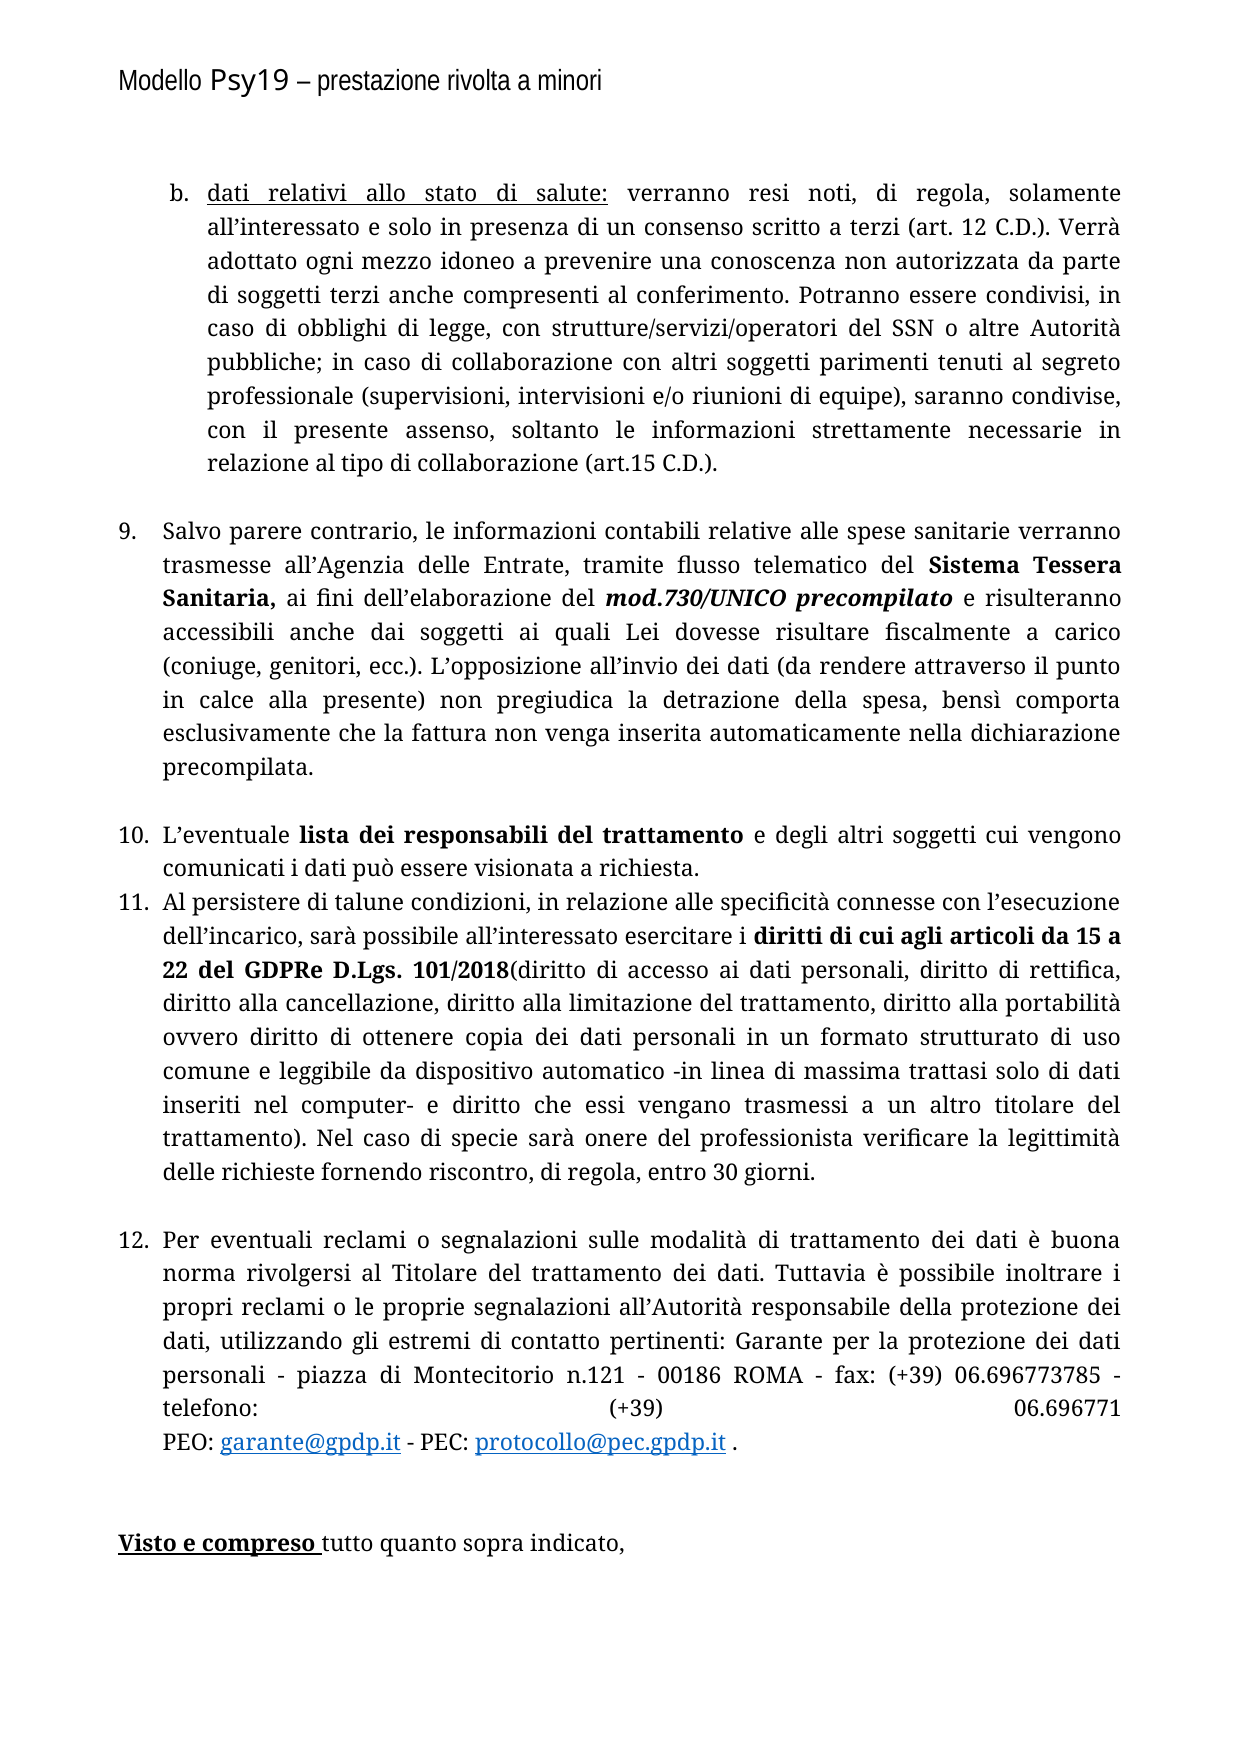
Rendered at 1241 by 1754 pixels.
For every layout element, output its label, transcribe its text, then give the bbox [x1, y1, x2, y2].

list Al persistere di talune condizioni, in relazione alle specificità connesse con l’esecuzione dell’incarico, sarà possibile all’interessato esercitare i diritti di cui agli articoli da 15 a 22 del GDPRe D.Lgs. 101/2018(diritto di accesso ai dati personali, diritto di rettifica, diritto alla cancellazione, diritto alla limitazione del trattamento, diritto alla portabilità ovvero diritto di ottenere copia dei dati personali in un formato strutturato di uso comune e leggibile da dispositivo automatico -in linea di massima trattasi solo di dati inseriti nel computer- e diritto che essi vengano trasmessi a un altro titolare del trattamento). Nel caso di specie sarà onere del professionista verificare la legittimità delle richieste fornendo riscontro, di regola, entro 30 giorni. [118, 886, 1122, 1187]
text Visto e compreso tutto quanto sopra indicato, [118, 1527, 1122, 1558]
list Per eventuali reclami o segnalazioni sulle modalità di trattamento dei dati è buona norma rivolgersi al Titolare del trattamento dei dati. Tuttavia è possibile inoltrare i propri reclami o le proprie segnalazioni all’Autorità responsabile della protezione dei dati, utilizzando gli estremi di contatto pertinenti: Garante per la protezione dei dati personali - piazza di Montecitorio n.121 - 00186 ROMA - fax: (+39) 06.696773785 - telefono: (+39) 06.696771 PEO: garante@gpdp.it - PEC: protocollo@pec.gpdp.it . [118, 1223, 1122, 1457]
list dati relativi allo stato di salute: verranno resi noti, di regola, solamente all’interessato e solo in presenza di un consenso scritto a terzi (art. 12 C.D.). Verrà adottato ogni mezzo idoneo a prevenire una conoscenza non autorizzata da parte di soggetti terzi anche compresenti al conferimento. Potranno essere condivisi, in caso di obblighi di legge, con strutture/servizi/operatori del SSN o altre Autorità pubbliche; in caso di collaborazione con altri soggetti parimenti tenuti al segreto professionale (supervisioni, intervisioni e/o riunioni di equipe), saranno condivise, con il presente assenso, soltanto le informazioni strettamente necessarie in relazione al tipo di collaborazione (art.15 C.D.). [169, 177, 1122, 478]
list L’eventuale lista dei responsabili del trattamento e degli altri soggetti cui vengono comunicati i dati può essere visionata a richiesta. [118, 818, 1122, 883]
list Salvo parere contrario, le informazioni contabili relative alle spese sanitarie verranno trasmesse all’Agenzia delle Entrate, tramite flusso telematico del Sistema Tessera Sanitaria, ai fini dell’elaborazione del mod.730/UNICO precompilato e risulteranno accessibili anche dai soggetti ai quali Lei dovesse risultare fiscalmente a carico (coniuge, genitori, ecc.). L’opposizione all’invio dei dati (da rendere attraverso il punto in calce alla presente) non pregiudica la detrazione della spesa, bensì comporta esclusivamente che la fattura non venga inserita automaticamente nella dichiarazione precompilata. [118, 515, 1122, 782]
